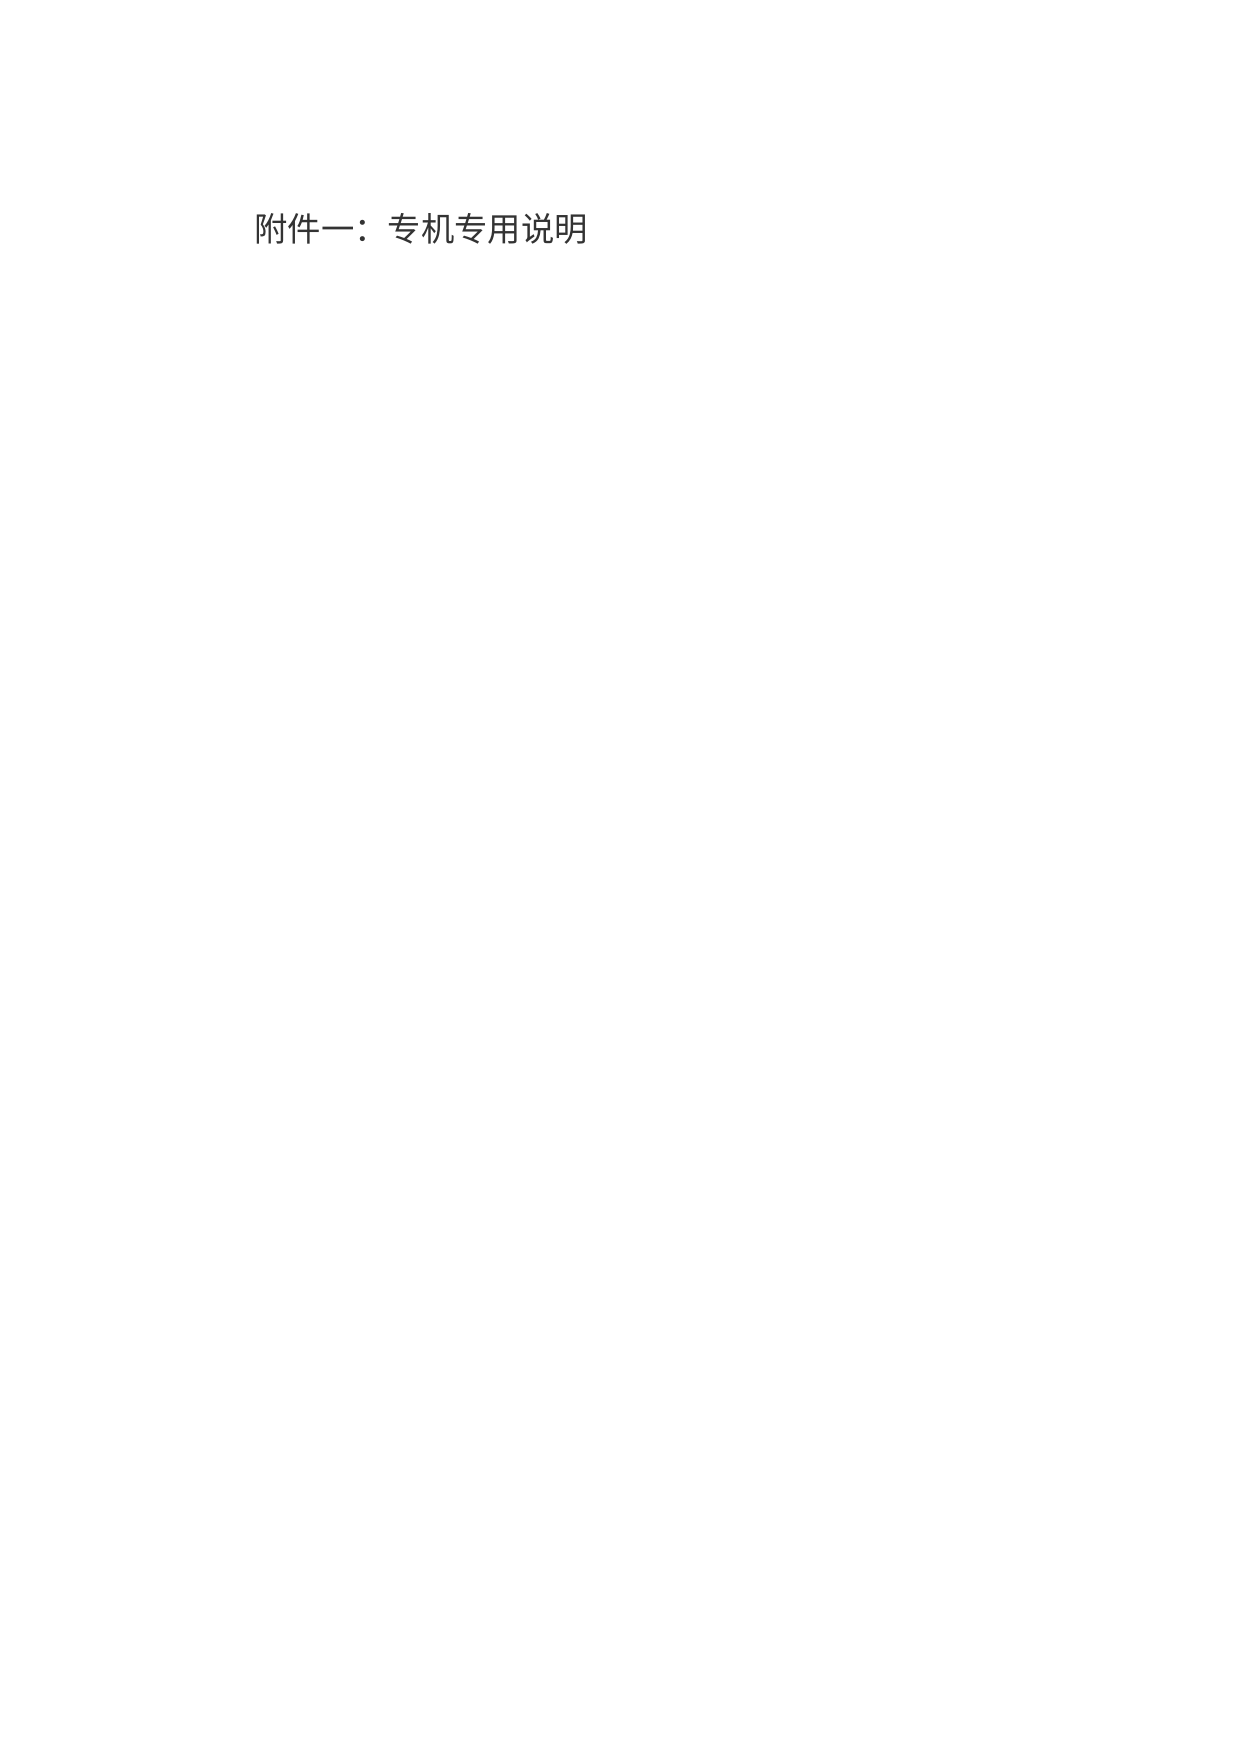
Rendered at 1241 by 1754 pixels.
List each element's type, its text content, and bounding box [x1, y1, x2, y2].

text 附件一：专机专用说明 [187, 194, 1053, 259]
